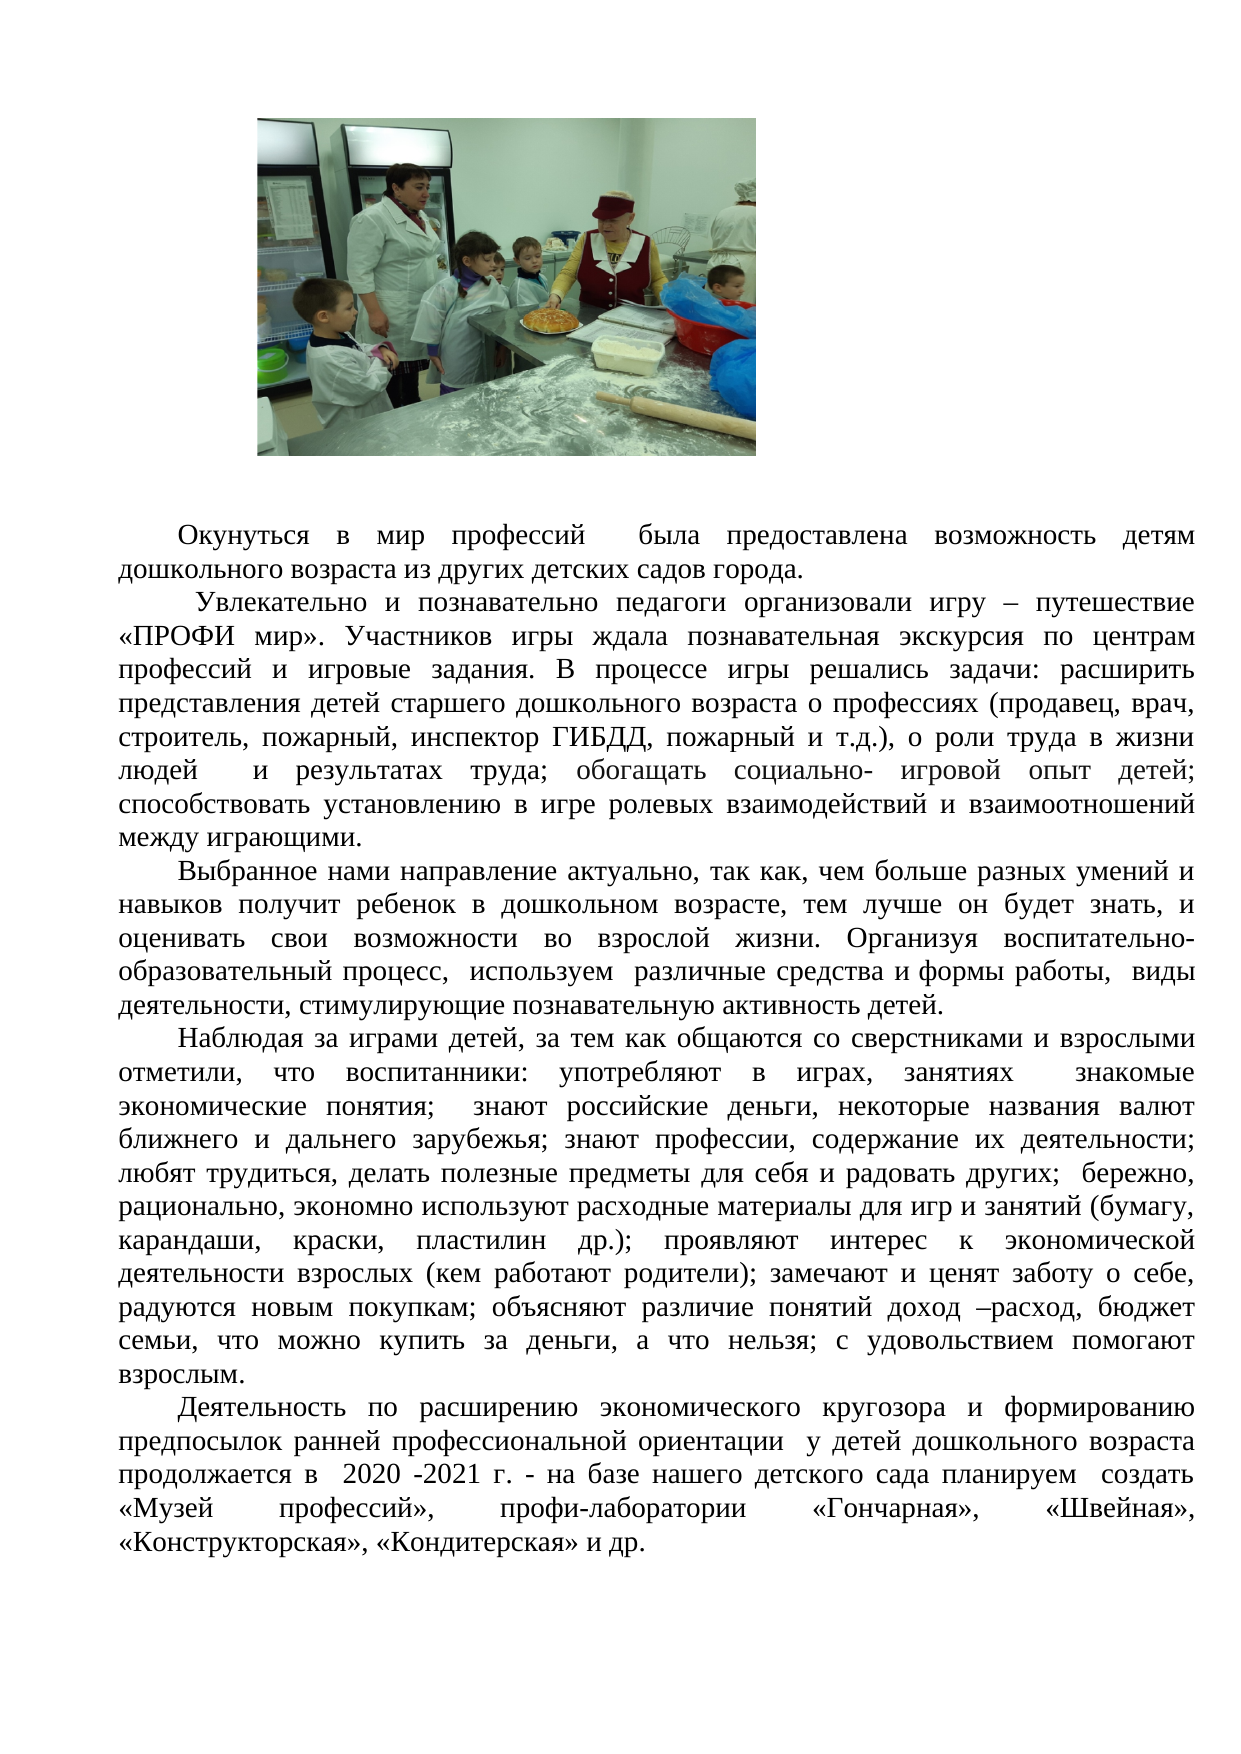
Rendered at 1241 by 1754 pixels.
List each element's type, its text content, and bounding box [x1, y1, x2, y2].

text Окунуться в мир профессий была предоставлена возможность детям дошкольного возраста из других детских садов города. [118, 517, 1196, 584]
text Выбранное нами направление актуально, так как, чем больше разных умений и навыков получит ребенок в дошкольном возрасте, тем лучше он будет знать, и оценивать свои возможности во взрослой жизни. Организуя воспитательно-образовательный процесс, используем различные средства и формы работы, виды деятельности, стимулирующие познавательную активность детей. [118, 853, 1196, 1021]
text Деятельность по расширению экономического кругозора и формированию предпосылок ранней профессиональной ориентации у детей дошкольного возраста продолжается в 2020 -2021 г. - на базе нашего детского сада планируем создать «Музей профессий», профи-лаборатории «Гончарная», «Швейная», «Конструкторская», «Кондитерская» и др. [118, 1389, 1196, 1557]
text Увлекательно и познавательно педагоги организовали игру – путешествие «ПРОФИ мир». Участников игры ждала познавательная экскурсия по центрам профессий и игровые задания. В процессе игры решались задачи: расширить представления детей старшего дошкольного возраста о профессиях (продавец, врач, строитель, пожарный, инспектор ГИБДД, пожарный и т.д.), о роли труда в жизни людей и результатах труда; обогащать социально- игровой опыт детей; способствовать установлению в игре ролевых взаимодействий и взаимоотношений между играющими. [118, 584, 1196, 853]
text Наблюдая за играми детей, за тем как общаются со сверстниками и взрослыми отметили, что воспитанники: употребляют в играх, занятиях знакомые экономические понятия; знают российские деньги, некоторые названия валют ближнего и дальнего зарубежья; знают профессии, содержание их деятельности; любят трудиться, делать полезные предметы для себя и радовать других; бережно, рационально, экономно используют расходные материалы для игр и занятий (бумагу, карандаши, краски, пластилин др.); проявляют интерес к экономической деятельности взрослых (кем работают родители); замечают и ценят заботу о себе, радуются новым покупкам; объясняют различие понятий доход –расход, бюджет семьи, что можно купить за деньги, а что нельзя; с удовольствием помогают взрослым. [118, 1021, 1196, 1389]
picture [257, 118, 756, 456]
